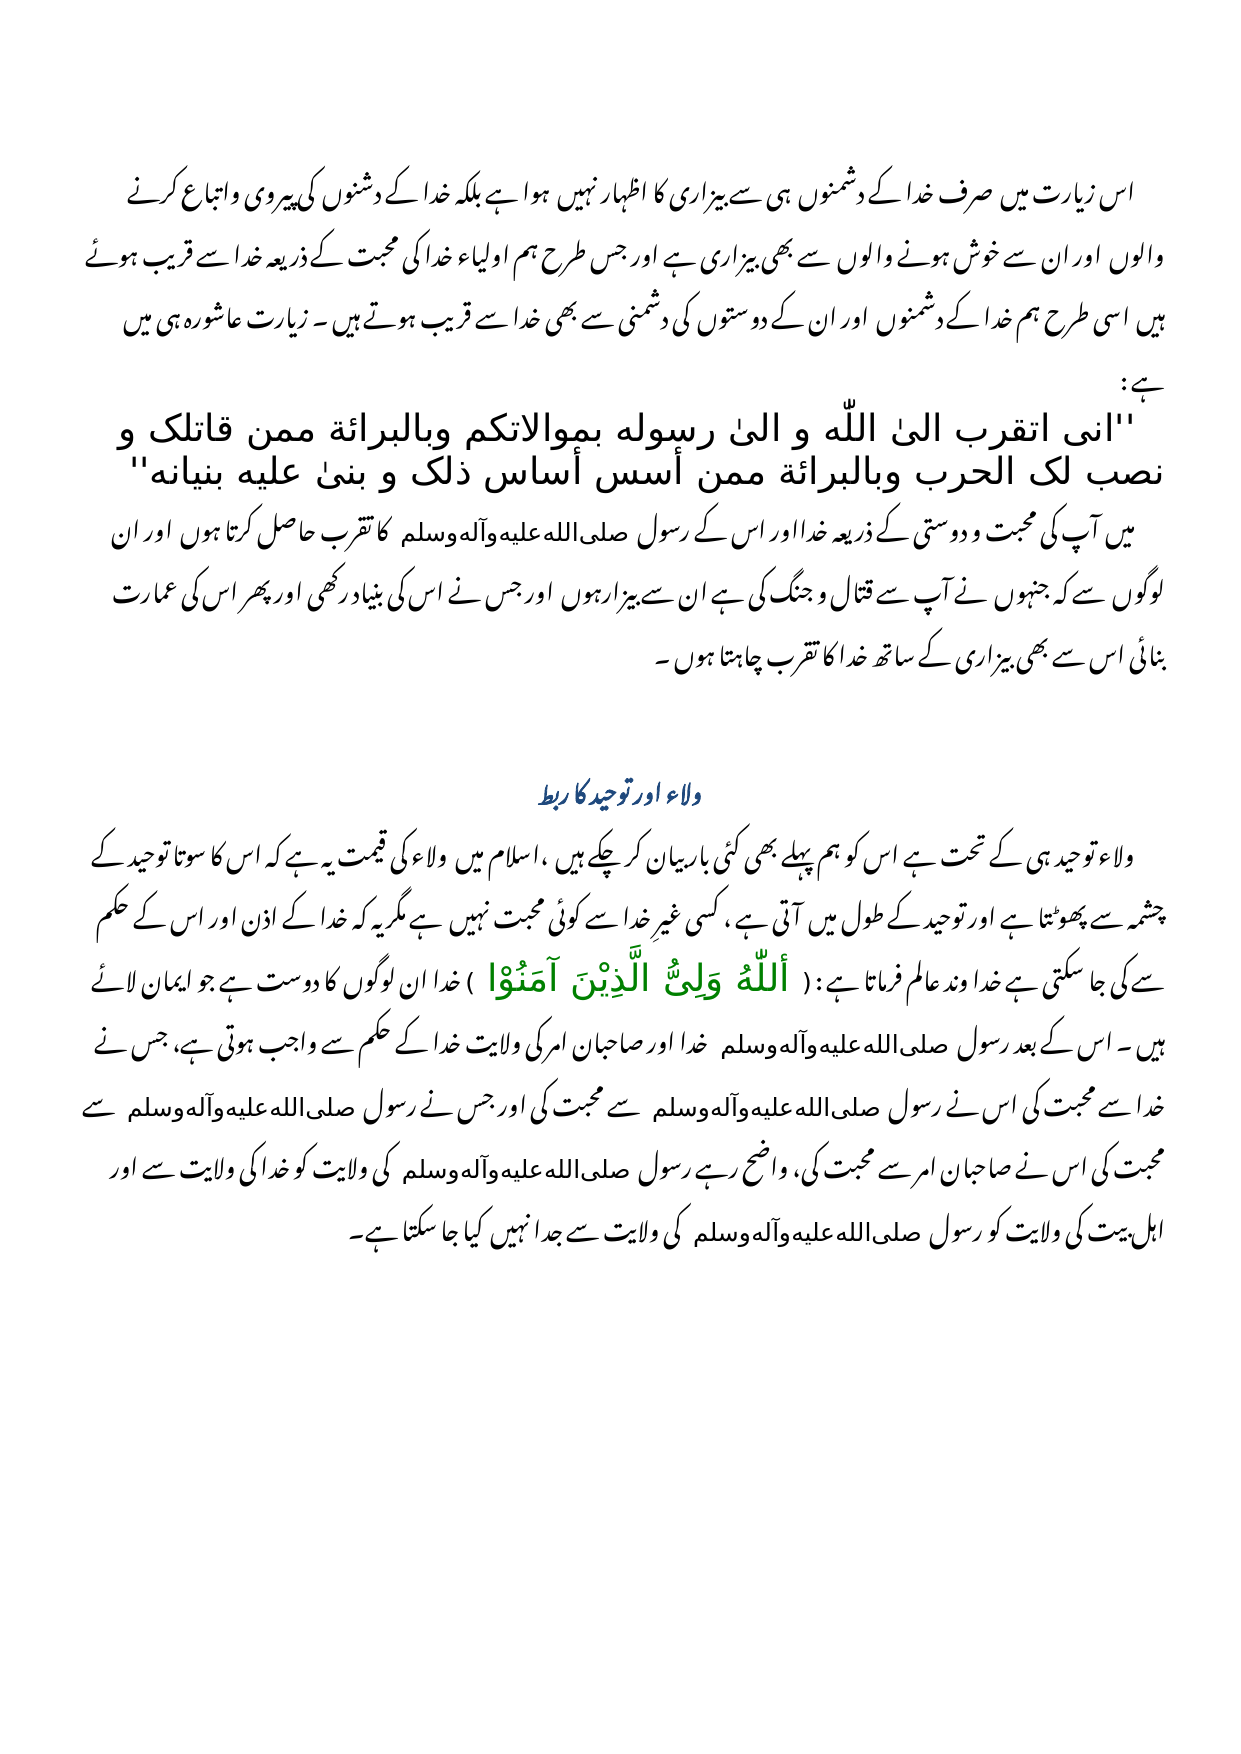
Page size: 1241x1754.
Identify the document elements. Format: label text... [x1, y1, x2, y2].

subtitle ولاء اور توحید کا ربط [75, 756, 1165, 818]
text اس زیارت میں صرف خدا کے دشمنوں ہی سے بیزاری کا اظہار نہیں ہوا ہے بلکہ خدا کے دشنوں کی پیروی واتباع کرنے والوں اور ان سے خوش ہونے والوں سے بھی بیزاری ہے اور جس طرح ہم اولیاء خدا کی محبت کے ذریعہ خدا سے قریب ہوئے ہیں اسی طرح ہم خدا کے دشمنوں اور ان کے دوستوں کی دشمنی سے بھی خدا سے قریب ہوتے ہیں ۔ زیارت عاشورہ ہی میں ہے : [75, 156, 1165, 406]
text میں آپ کی محبت و دوستی کے ذریعہ خدااور اس کے رسول صلى‌الله‌عليه‌وآله‌وسلم کا تقرب حاصل کرتا ہوں اور ان لوگوں سے کہ جنہوں نے آپ سے قتال و جنگ کی ہے ان سے بیزارہوں اور جس نے اس کی بنیاد رکھی اور پھر اس کی عمارت بنائی اس سے بھی بیزاری کے ساتھ خدا کا تقرب چاہتا ہوں ۔ [75, 493, 1165, 681]
text ''انی اتقرب الیٰ اللّٰه و الیٰ رسوله بموالاتکم وبالبرائة ممن قاتلک و نصب لک الحرب وبالبرائة ممن أسس أساس ذلک و بنیٰ علیه بنیانه'' [75, 406, 1165, 493]
text ولاء توحید ہی کے تحت ہے اس کو ہم پہلے بھی کئی بار بیان کر چکے ہیں ،اسلام میں ولاء کی قیمت یہ ہے کہ اس کا سوتا توحید کے چشمہ سے پھوٹتا ہے اور توحید کے طول میں آتی ہے ، کسی غیرِ خدا سے کوئی محبت نہیں ہے مگر یہ کہ خدا کے اذن اور اس کے حکم سے کی جا سکتی ہے خدا وند عالم فرماتا ہے : ( أللّٰهُ وَلِیُّ الَّذِیْنَ آمَنُوْا ) خدا ان لوگوں کا دوست ہے جو ایمان لائے ہیں ۔ اس کے بعد رسول صلى‌الله‌عليه‌وآله‌وسلم خدا اور صاحبان امر کی ولایت خدا کے حکم سے واجب ہوتی ہے، جس نے خدا سے محبت کی اس نے رسول صلى‌الله‌عليه‌وآله‌وسلم سے محبت کی اور جس نے رسول صلى‌الله‌عليه‌وآله‌وسلم سے محبت کی اس نے صاحبان امر سے محبت کی، واضح رہے رسول صلى‌الله‌عليه‌وآله‌وسلم کی ولایت کو خدا کی ولایت سے اور اہل بیت کی ولایت کو رسول صلى‌الله‌عليه‌وآله‌وسلم کی ولایت سے جدا نہیں کیا جا سکتا ہے۔ [75, 818, 1165, 1256]
